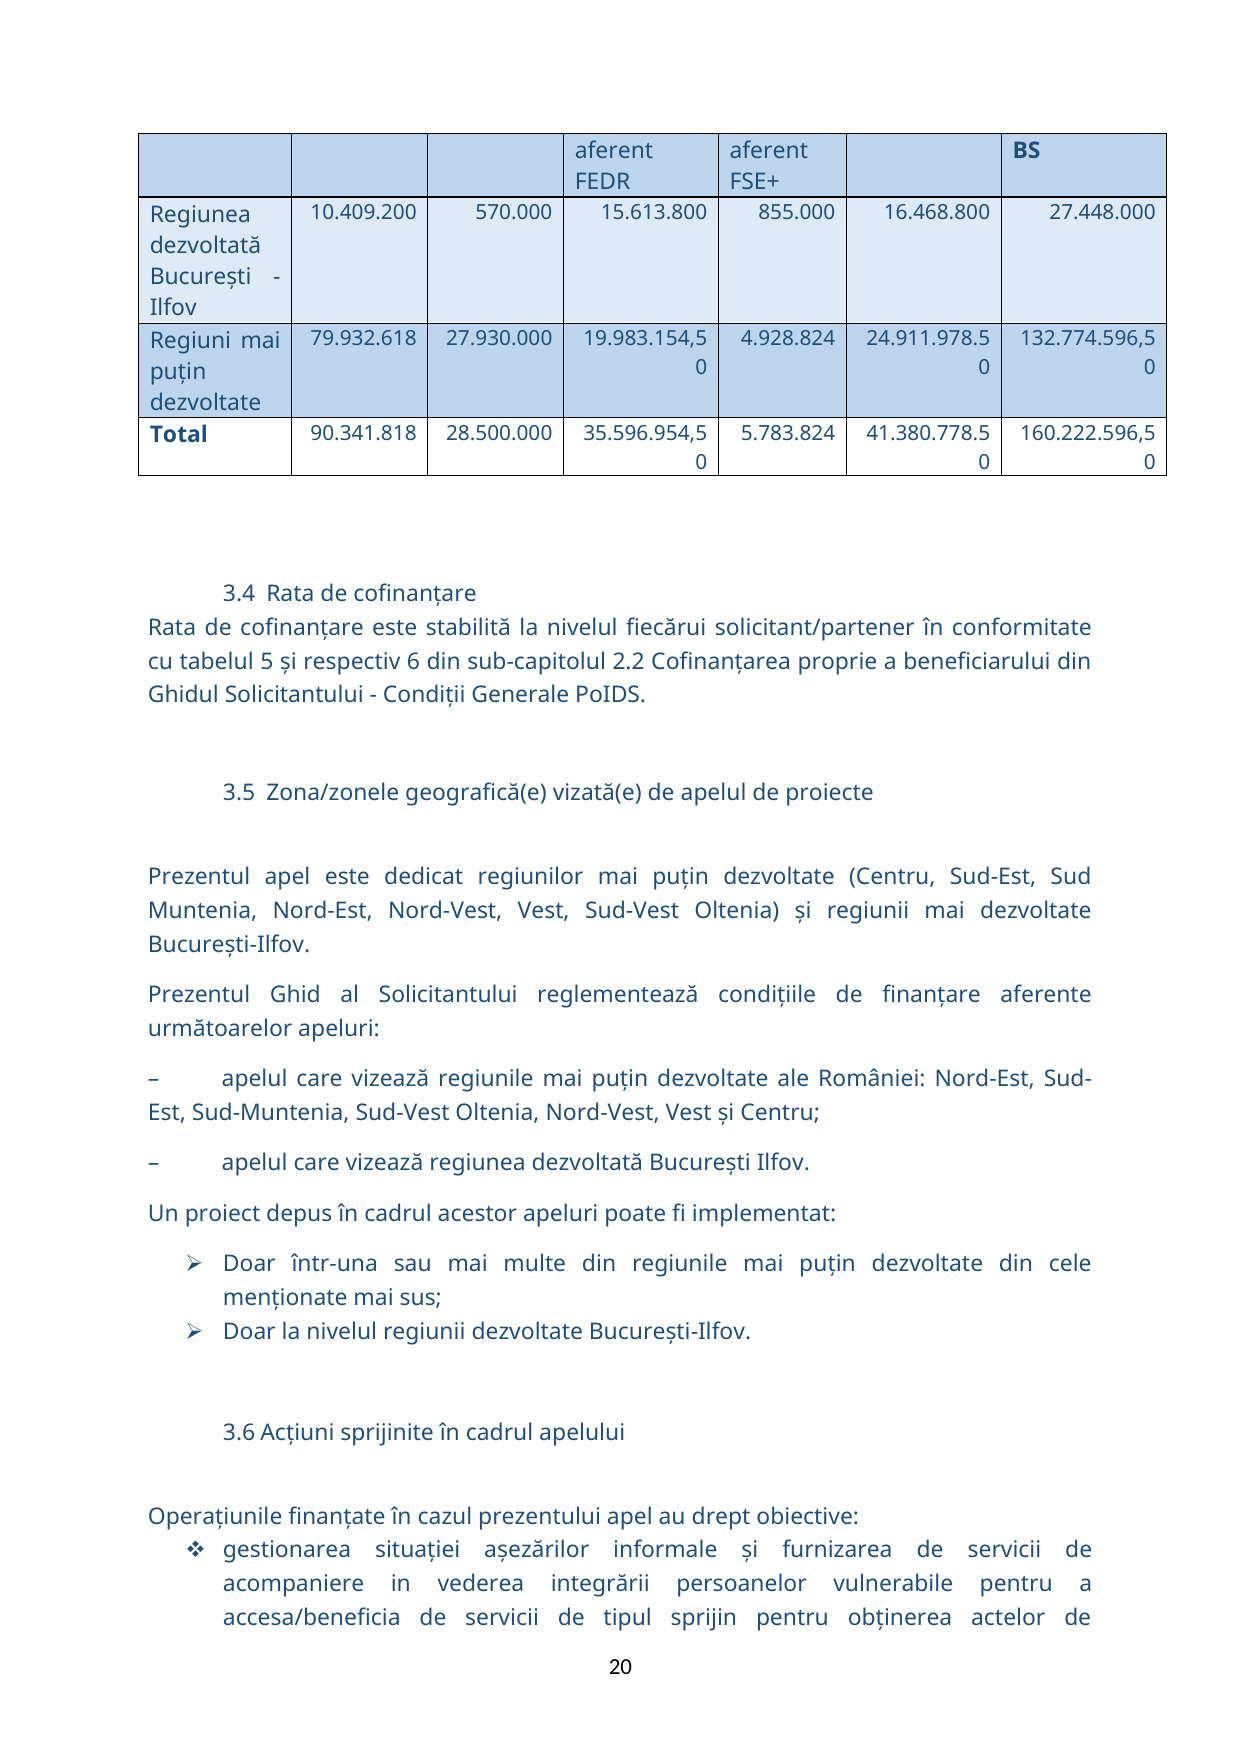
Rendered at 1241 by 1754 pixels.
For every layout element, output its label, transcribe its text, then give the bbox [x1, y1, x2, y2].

text – apelul care vizează regiunea dezvoltată București Ilfov. [148, 1146, 1093, 1178]
table_cell Regiuni mai puțin dezvoltate [139, 324, 291, 417]
table_cell 79.932.618 [292, 324, 427, 417]
table_cell 160.222.596,50 [1002, 418, 1166, 475]
table_header BS aferent FEDR [564, 134, 718, 196]
subtitle Zona/zonele geografică(e) vizată(e) de apelul de proiecte [223, 776, 1093, 807]
list Doar într-una sau mai multe din regiunile mai puțin dezvoltate din cele menționate mai sus; [185, 1247, 1093, 1312]
table_cell 90.341.818 [292, 418, 427, 475]
table_cell 27.448.000 [1002, 198, 1166, 322]
table_cell 19.983.154,50 [564, 324, 718, 417]
table_header Total BS [847, 134, 1001, 196]
table_cell 16.468.800 [847, 198, 1001, 322]
table_cell 5.783.824 [719, 418, 846, 475]
table_cell 27.930.000 [428, 324, 563, 417]
text – apelul care vizează regiunile mai puțin dezvoltate ale României: Nord-Est, Sud-Est, Sud-Muntenia, Sud-Vest Oltenia, Nord-Vest, Vest și Centru; [148, 1062, 1093, 1127]
text Prezentul apel este dedicat regiunilor mai puțin dezvoltate (Centru, Sud-Est, Sud Muntenia, Nord-Est, Nord-Vest, Vest, Sud-Vest Oltenia) și regiunii mai dezvoltate Bucureşti-Ilfov. [148, 860, 1093, 959]
text Rata de cofinanțare este stabilită la nivelul fiecărui solicitant/partener în conformitate cu tabelul 5 și respectiv 6 din sub-capitolul 2.2 Cofinanțarea proprie a beneficiarului din Ghidul Solicitantului - Condiții Generale PoIDS. [148, 611, 1093, 709]
table_cell 4.928.824 [719, 324, 846, 417]
text Prezentul Ghid al Solicitantului reglementează condițiile de finanțare aferente următoarelor apeluri: [148, 978, 1093, 1043]
table_cell 35.596.954,50 [564, 418, 718, 475]
table_header BS aferent FSE+ [719, 134, 846, 196]
table_cell Total [139, 418, 291, 475]
table_cell 10.409.200 [292, 198, 427, 322]
table_cell 15.613.800 [564, 198, 718, 322]
subtitle Acțiuni sprijinite în cadrul apelului [223, 1416, 1093, 1447]
table_header FEDR [292, 134, 427, 196]
text Un proiect depus în cadrul acestor apeluri poate fi implementat: [148, 1197, 1093, 1228]
table_header Total UE + BS [1002, 134, 1166, 196]
table_cell 41.380.778.50 [847, 418, 1001, 475]
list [185, 1533, 1093, 1632]
table_cell 28.500.000 [428, 418, 563, 475]
text Operațiunile finanțate în cazul prezentului apel au drept obiective: [148, 1500, 1093, 1531]
table_cell Regiunea dezvoltată București - Ilfov [139, 198, 291, 322]
subtitle Rata de cofinanțare [223, 577, 1093, 608]
list Doar la nivelul regiunii dezvoltate București-Ilfov. [185, 1315, 1093, 1346]
table_cell 24.911.978.50 [847, 324, 1001, 417]
table_header FSE+ [428, 134, 563, 196]
table_cell 855.000 [719, 198, 846, 322]
table_cell 132.774.596,50 [1002, 324, 1166, 417]
table_header Regiune [139, 134, 291, 196]
table_cell 570.000 [428, 198, 563, 322]
